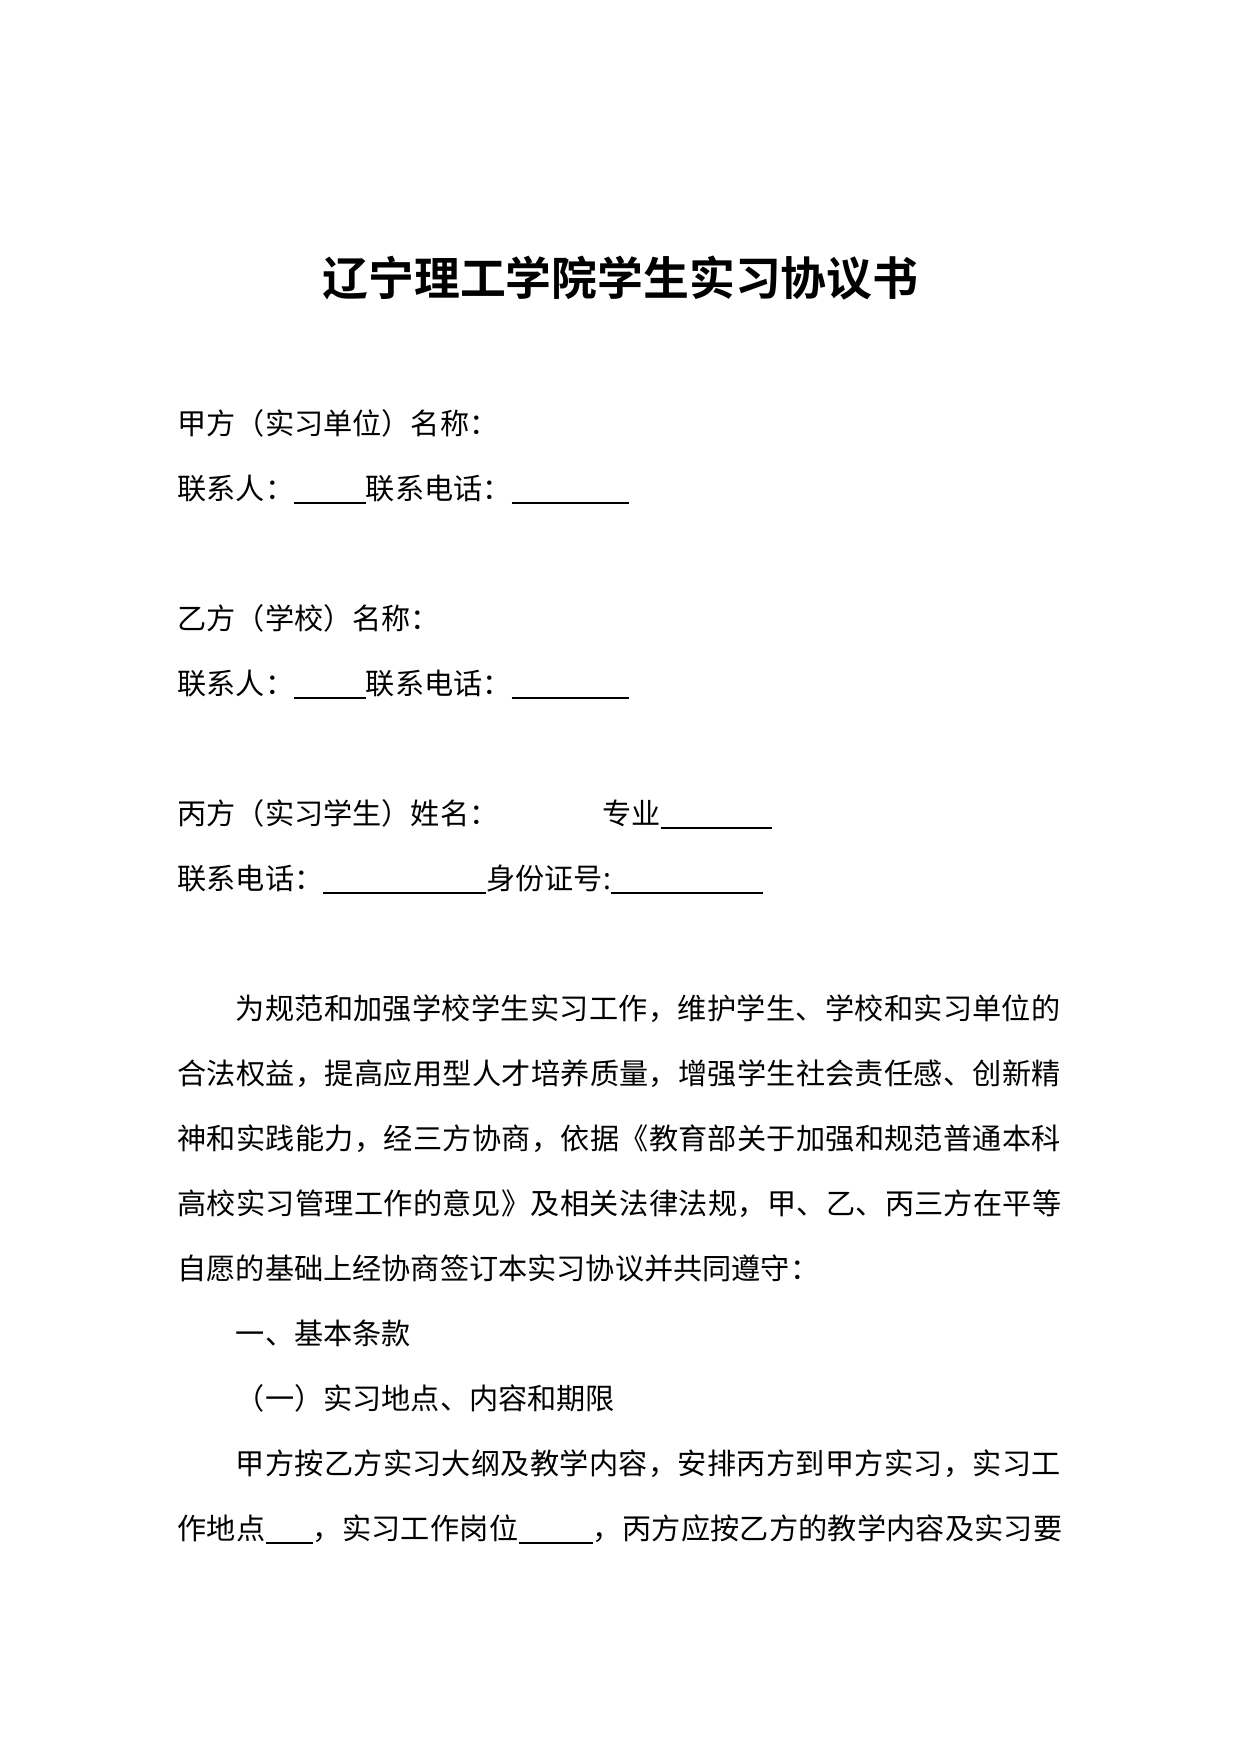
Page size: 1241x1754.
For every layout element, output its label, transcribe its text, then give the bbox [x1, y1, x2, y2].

text 联系人： 联系电话： [177, 649, 1063, 714]
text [177, 1429, 1063, 1559]
text 联系人： 联系电话： [177, 454, 1063, 519]
text 联系电话： 身份证号: [177, 844, 1063, 909]
text 丙方（实习学生）姓名： 专业 [177, 779, 1063, 844]
text 为规范和加强学校学生实习工作，维护学生、学校和实习单位的合法权益，提高应用型人才培养质量，增强学生社会责任感、创新精神和实践能力，经三方协商，依据《教育部关于加强和规范普通本科高校实习管理工作的意见》及相关法律法规，甲、乙、丙三方在平等自愿的基础上经协商签订本实习协议并共同遵守： [177, 974, 1063, 1299]
text 辽宁理工学院学生实习协议书 [177, 227, 1063, 324]
text （一）实习地点、内容和期限 [177, 1364, 1063, 1429]
text 甲方（实习单位）名称： [177, 389, 1063, 454]
text 一、基本条款 [177, 1299, 1063, 1364]
text 乙方（学校）名称： [177, 584, 1063, 649]
